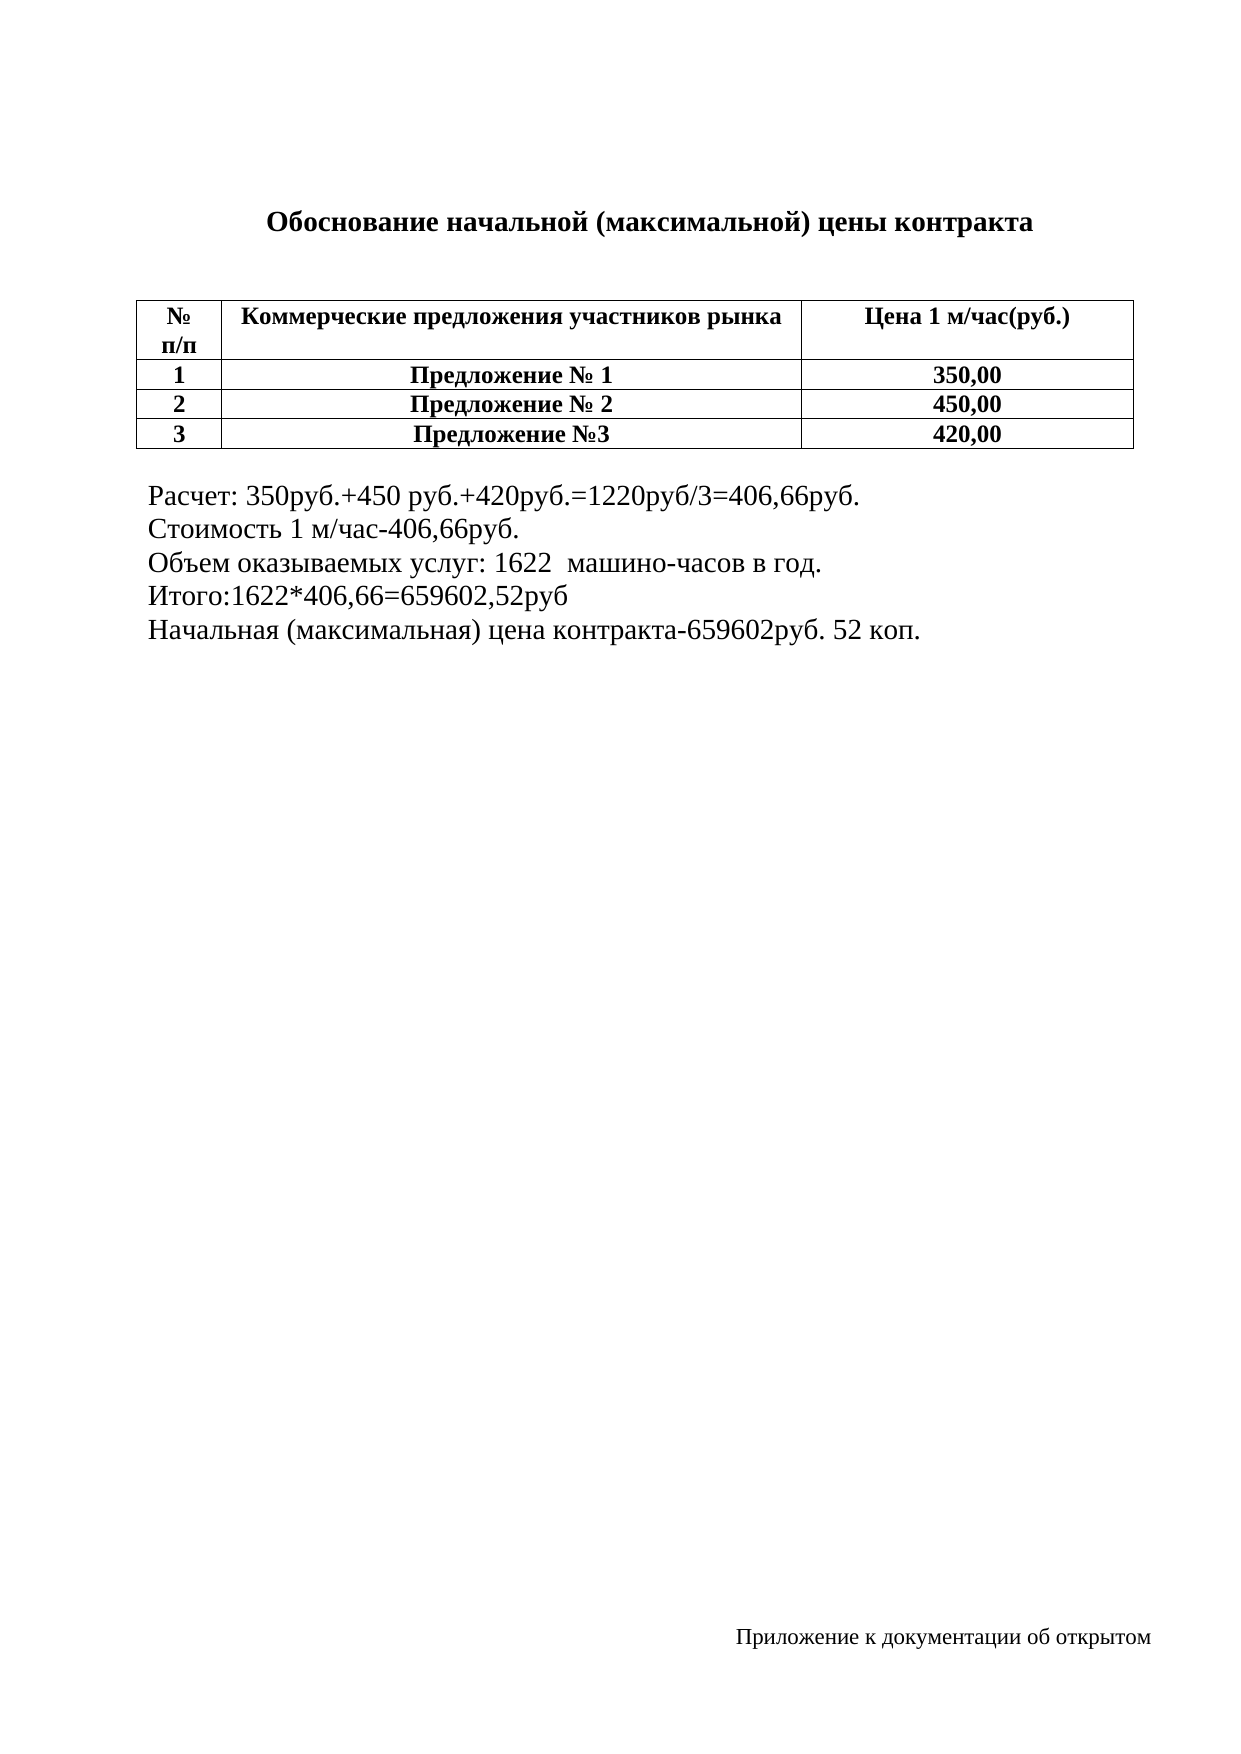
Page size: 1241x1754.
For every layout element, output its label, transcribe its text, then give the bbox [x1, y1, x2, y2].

text Обоснование начальной (максимальной) цены контракта [148, 204, 1152, 238]
table_cell Предложение № 1 [222, 360, 801, 388]
text Объем оказываемых услуг: 1622 машино-часов в год. [148, 545, 1152, 578]
text Итого:1622*406,66=659602,52руб [148, 578, 1152, 612]
table_header Коммерческие предложения участников рынка [222, 301, 801, 359]
table_header № п/п [137, 301, 221, 359]
text Стоимость 1 м/час-406,66руб. [148, 511, 1152, 545]
text Приложение к документации об открытом [148, 1623, 1152, 1649]
table_cell 3 [137, 419, 221, 448]
text Начальная (максимальная) цена контракта-659602руб. 52 коп. [148, 612, 1152, 646]
table_header Цена 1 м/час(руб.) [802, 301, 1133, 359]
table_cell 450,00 [802, 390, 1133, 418]
table_cell 350,00 [802, 360, 1133, 388]
table_cell Предложение № 2 [222, 390, 801, 418]
table_cell Предложение №3 [222, 419, 801, 448]
table_cell 2 [137, 390, 221, 418]
table_cell 1 [137, 360, 221, 388]
table_cell 420,00 [802, 419, 1133, 448]
text Расчет: 350руб.+450 руб.+420руб.=1220руб/3=406,66руб. [148, 478, 1152, 511]
